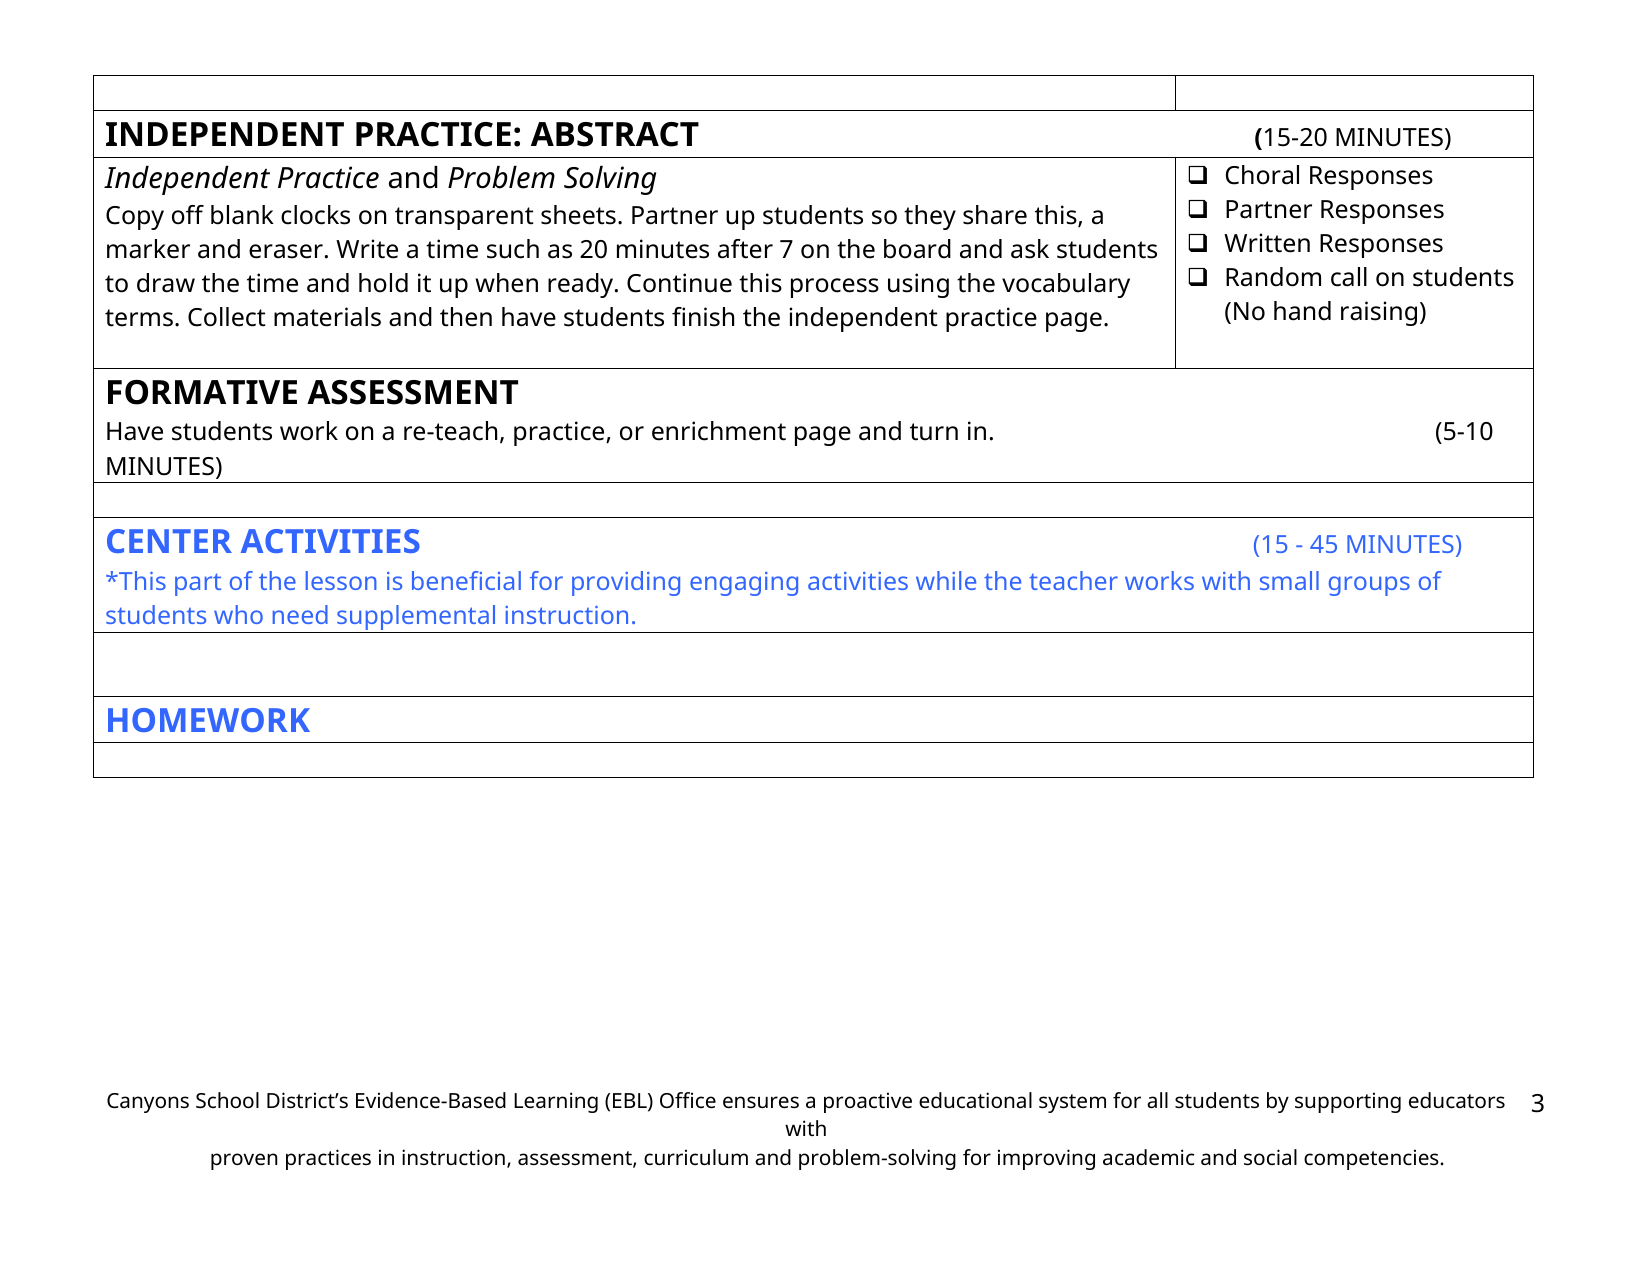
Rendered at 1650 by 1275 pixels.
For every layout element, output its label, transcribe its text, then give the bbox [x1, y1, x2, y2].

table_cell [94, 76, 1175, 110]
table_cell CENTER ACTIVITIES (15 - 45 MINUTES) *This part of the lesson is beneficial for providing engaging activities while the teacher works with small groups of students who need supplemental instruction. [94, 518, 1533, 632]
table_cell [1176, 76, 1533, 110]
table_cell [94, 743, 1533, 777]
table_cell INDEPENDENT PRACTICE: ABSTRACT (15-20 MINUTES) [94, 111, 1533, 157]
table_cell FORMATIVE ASSESSMENT Have students work on a re-teach, practice, or enrichment page and turn in. (5-10 MINUTES) [94, 369, 1533, 482]
table_cell Choral Responses Partner Responses Written Responses Random call on students (No hand raising) [1176, 158, 1533, 368]
table_cell [94, 483, 1533, 517]
table_cell [94, 633, 1533, 696]
table_cell Independent Practice and Problem Solving Copy off blank clocks on transparent sheets. Partner up students so they share this, a marker and eraser. Write a time such as 20 minutes after 7 on the board and ask students to draw the time and hold it up when ready. Continue this process using the vocabulary terms. Collect materials and then have students finish the independent practice page. [94, 158, 1175, 368]
table_cell HOMEWORK [94, 697, 1533, 742]
